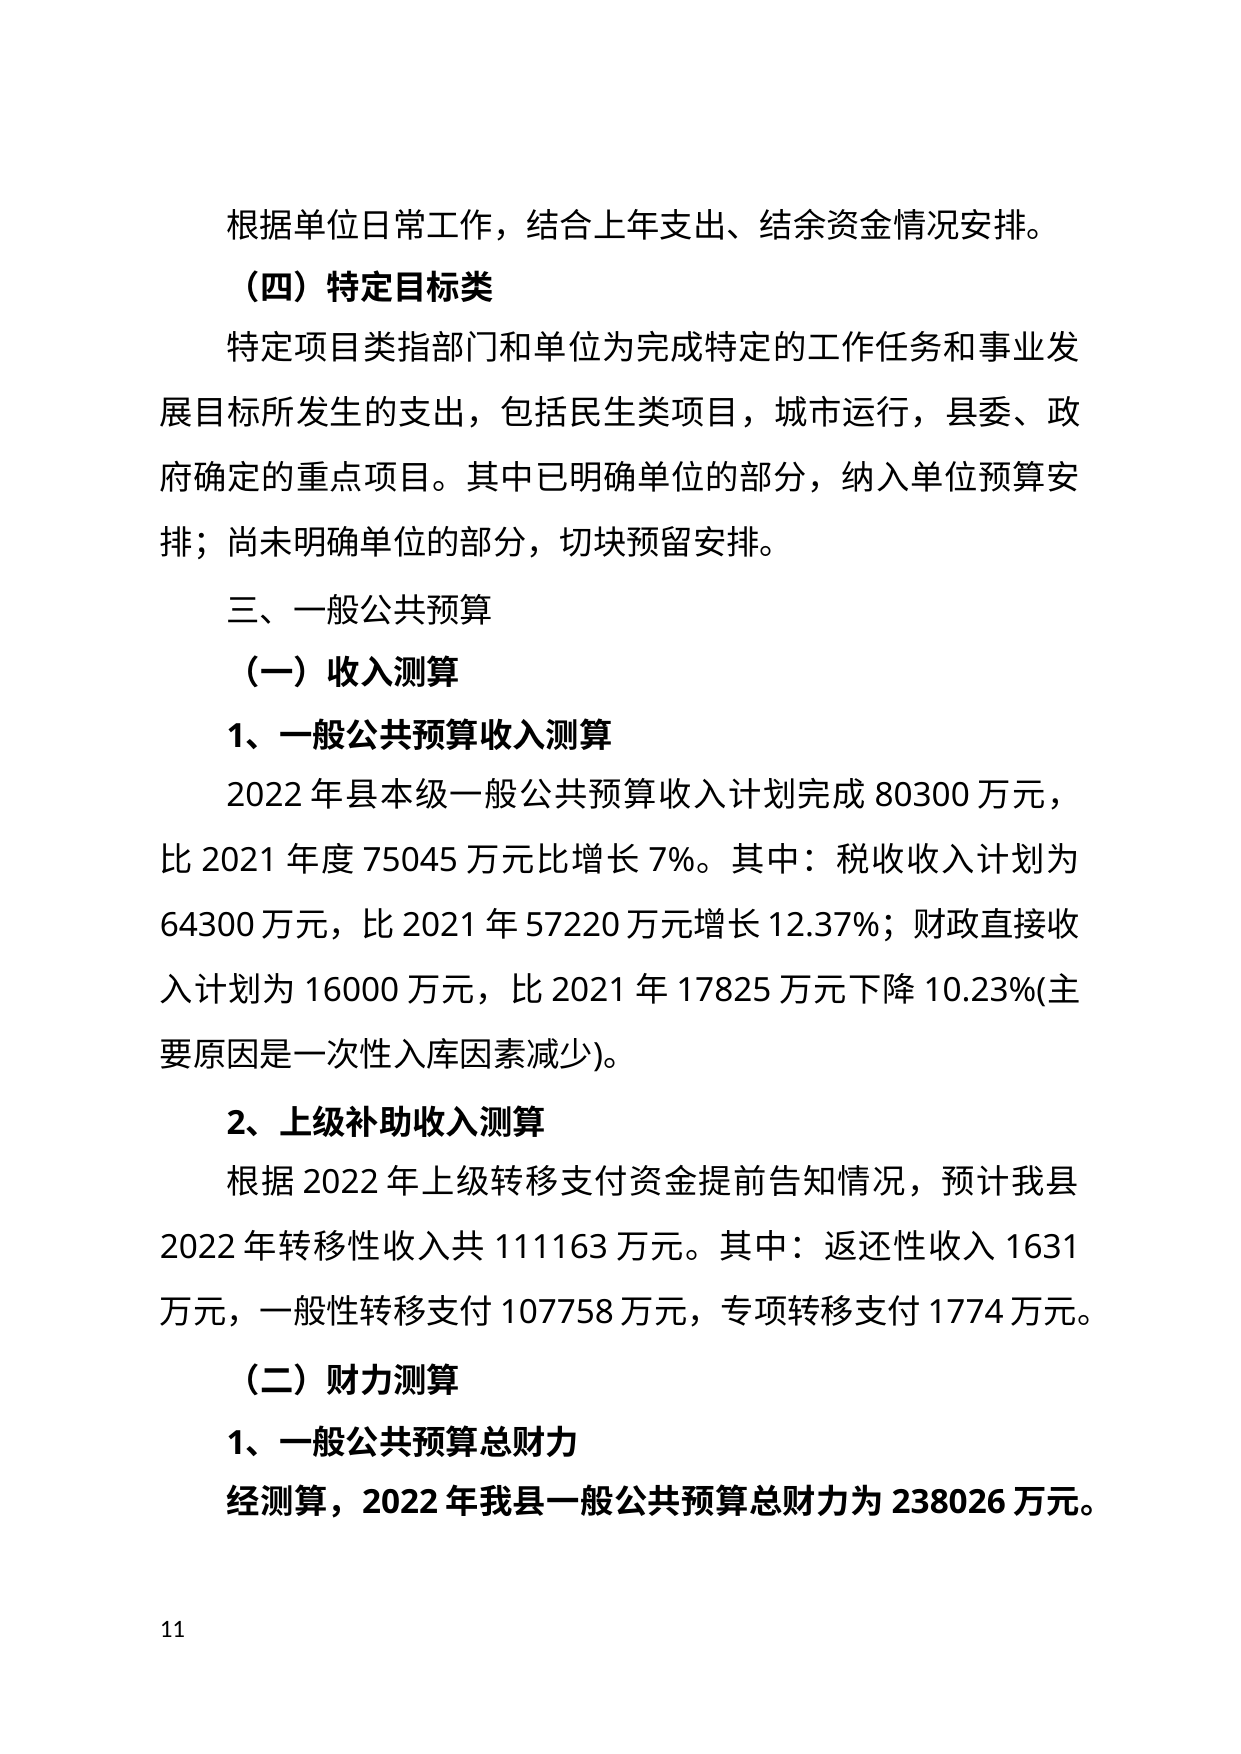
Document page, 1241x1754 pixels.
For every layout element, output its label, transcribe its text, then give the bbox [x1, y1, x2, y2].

text （一）收入测算 [159, 634, 1081, 697]
text （二）财力测算 [159, 1342, 1081, 1404]
text （四）特定目标类 [159, 249, 1081, 312]
list 根据单位日常工作，结合上年支出、结余资金情况安排。 [159, 187, 1081, 249]
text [159, 1467, 1081, 1532]
text 三、一般公共预算 [159, 572, 1081, 634]
text 1、一般公共预算收入测算 [159, 697, 1081, 759]
text 根据2022年上级转移支付资金提前告知情况，预计我县2022年转移性收入共111163万元。其中：返还性收入1631万元，一般性转移支付107758万元，专项转移支付1774万元。 [159, 1147, 1081, 1342]
text 2、上级补助收入测算 [159, 1084, 1081, 1147]
text 2022年县本级一般公共预算收入计划完成80300万元，比2021年度75045万元比增长7%。其中：税收收入计划为64300万元，比2021年57220万元增长12.37%；财政直接收入计划为16000万元，比2021年17825万元下降10.23%(主要原因是一次性入库因素减少)。 [159, 759, 1081, 1084]
text 1、一般公共预算总财力 [159, 1404, 1081, 1467]
text 特定项目类指部门和单位为完成特定的工作任务和事业发展目标所发生的支出，包括民生类项目，城市运行，县委、政府确定的重点项目。其中已明确单位的部分，纳入单位预算安排；尚未明确单位的部分，切块预留安排。 [159, 312, 1081, 572]
